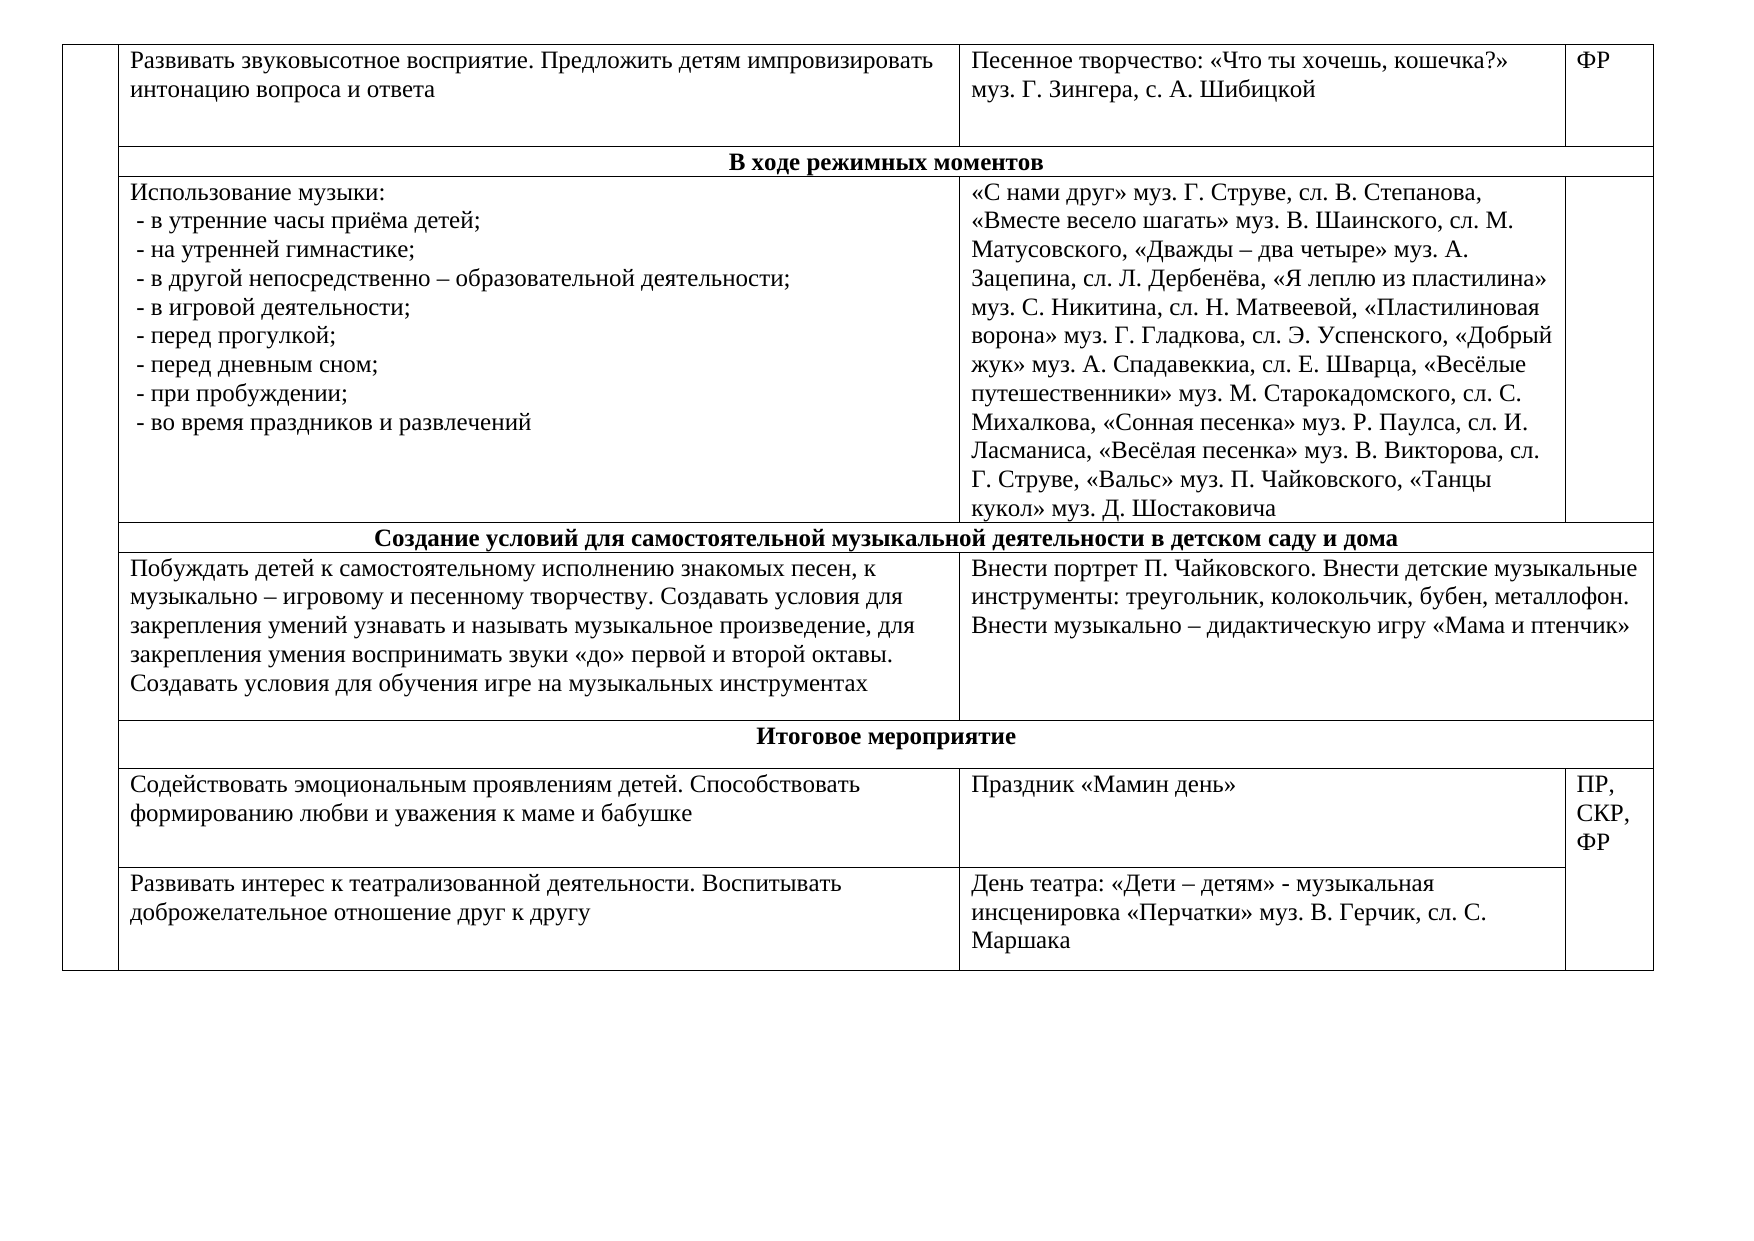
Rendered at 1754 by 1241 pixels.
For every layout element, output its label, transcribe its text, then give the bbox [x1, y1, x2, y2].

table_cell Создание условий для самостоятельной музыкальной деятельности в детском саду и дома [119, 523, 1653, 552]
table_cell Использование музыки: - в утренние часы приёма детей; - на утренней гимнастике; - в другой непосредственно – образовательной деятельности; - в игровой деятельности; - перед прогулкой; - перед дневным сном; - при пробуждении; - во время праздников и развлечений [119, 177, 959, 522]
table_cell Внести портрет П. Чайковского. Внести детские музыкальные инструменты: треугольник, колокольчик, бубен, металлофон. Внести музыкально – дидактическую игру «Мама и птенчик» [960, 553, 1653, 720]
table_cell ПР, СКР, ФР [1566, 45, 1653, 146]
table_cell Развивать звуковысотное восприятие. Предложить детям импровизировать интонацию вопроса и ответа [119, 45, 959, 146]
table_cell Итоговое мероприятие [119, 721, 1653, 768]
table_cell ПР, СКР, ФР [1566, 769, 1653, 970]
table_cell В ходе режимных моментов [119, 147, 1653, 176]
table_cell Праздник «Мамин день» [960, 769, 1565, 867]
table_cell Побуждать детей к самостоятельному исполнению знакомых песен, к музыкально – игровому и песенному творчеству. Создавать условия для закрепления умений узнавать и называть музыкальное произведение, для закрепления умения воспринимать звуки «до» первой и второй октавы. Создавать условия для обучения игре на музыкальных инструментах [119, 553, 959, 720]
table_cell День театра: «Дети – детям» - музыкальная инсценировка «Перчатки» муз. В. Герчик, сл. С. Маршака [960, 868, 1565, 970]
table_cell «С нами друг» муз. Г. Струве, сл. В. Степанова, «Вместе весело шагать» муз. В. Шаинского, сл. М. Матусовского, «Дважды – два четыре» муз. А. Зацепина, сл. Л. Дербенёва, «Я леплю из пластилина» муз. С. Никитина, сл. Н. Матвеевой, «Пластилиновая ворона» муз. Г. Гладкова, сл. Э. Успенского, «Добрый жук» муз. А. Спадавеккиа, сл. Е. Шварца, «Весёлые путешественники» муз. М. Старокадомского, сл. С. Михалкова, «Сонная песенка» муз. Р. Паулса, сл. И. Ласманиса, «Весёлая песенка» муз. В. Викторова, сл. Г. Струве, «Вальс» муз. П. Чайковского, «Танцы кукол» муз. Д. Шостаковича [960, 177, 1565, 522]
table_cell Содействовать эмоциональным проявлениям детей. Способствовать формированию любви и уважения к маме и бабушке [119, 769, 959, 867]
table_cell [1566, 177, 1653, 522]
table_cell Песенное творчество: «Что ты хочешь, кошечка?» муз. Г. Зингера, с. А. Шибицкой [960, 45, 1565, 146]
table_cell Развивать интерес к театрализованной деятельности. Воспитывать доброжелательное отношение друг к другу [119, 868, 959, 970]
